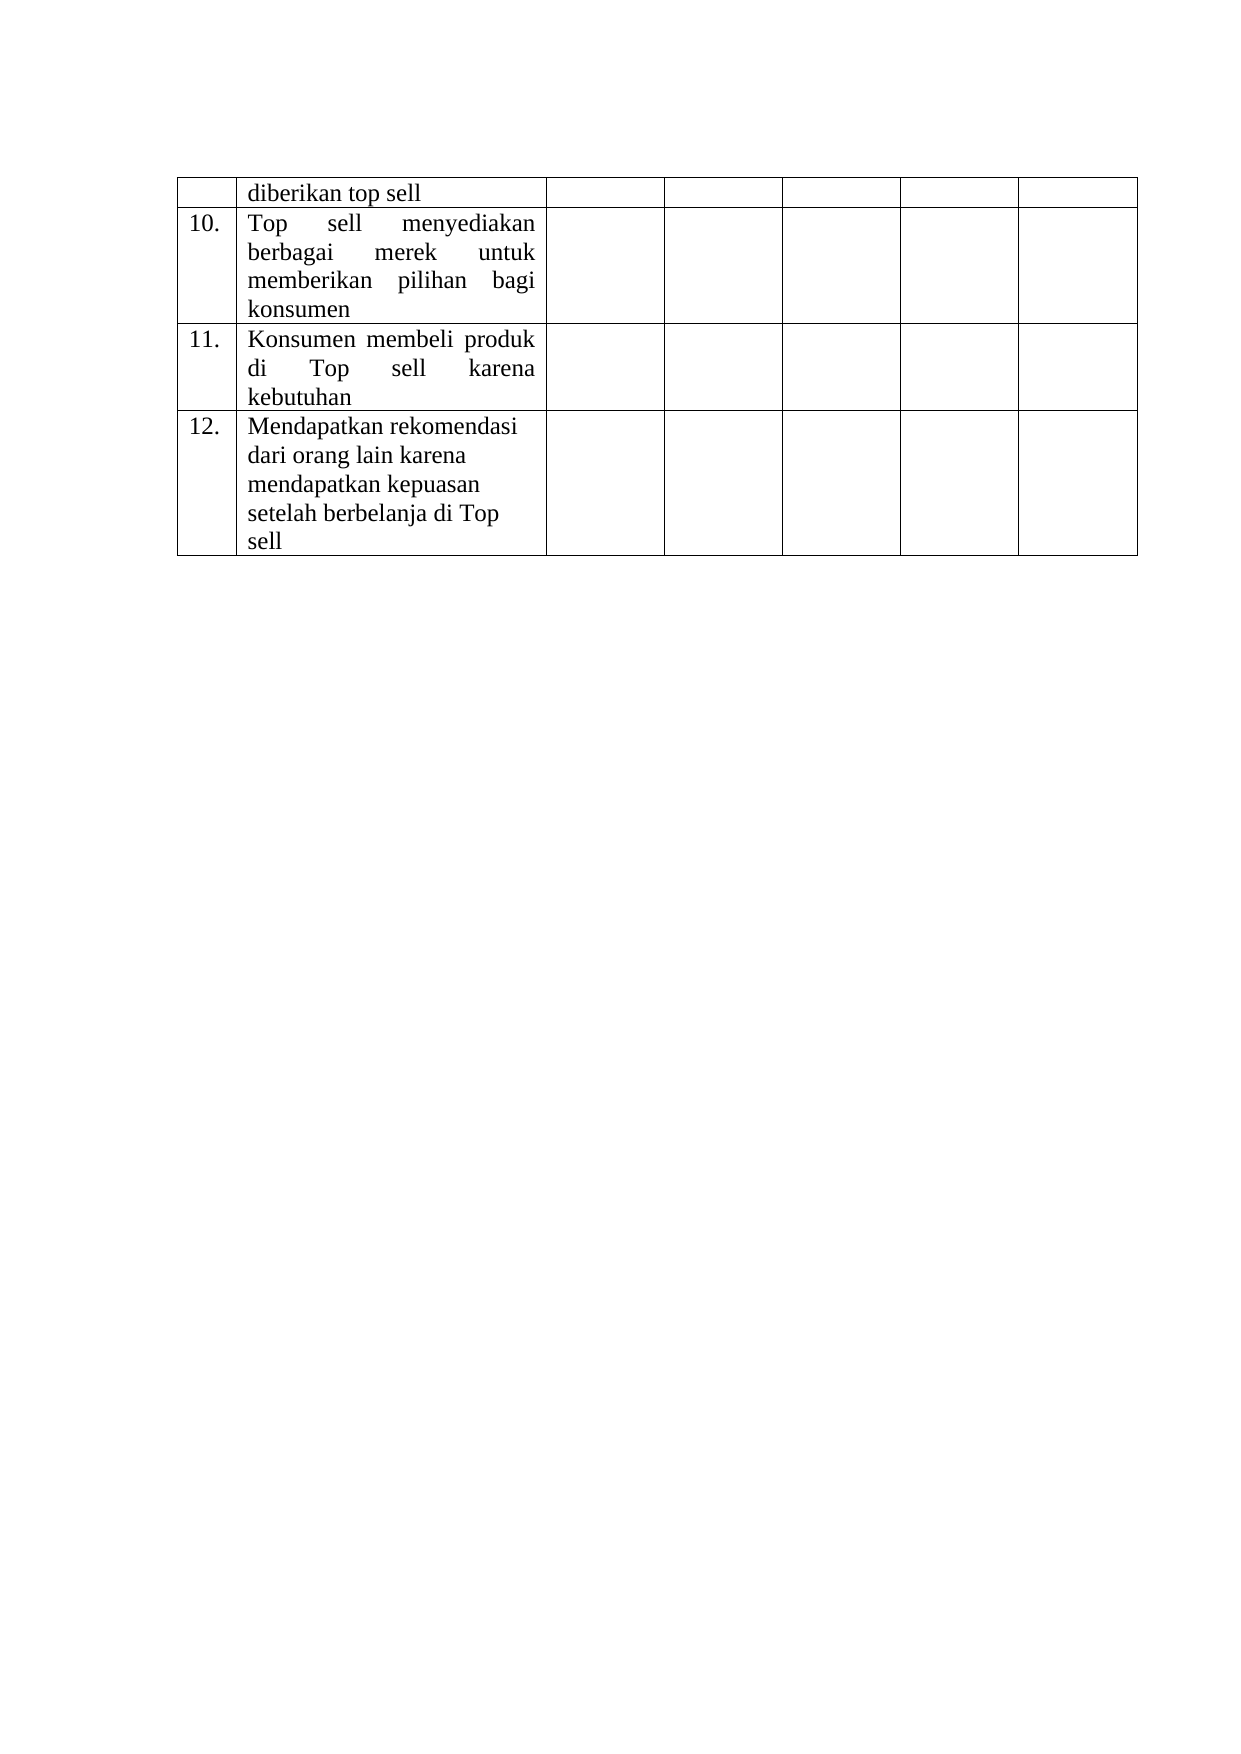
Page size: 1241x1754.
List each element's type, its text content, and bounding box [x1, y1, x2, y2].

table_cell [901, 178, 1018, 207]
table_cell Top sell menyediakan berbagai merek untuk memberikan pilihan bagi konsumen [237, 208, 546, 323]
table_cell [901, 208, 1018, 323]
table_cell [665, 411, 782, 555]
table_cell [178, 178, 236, 207]
table_cell [901, 411, 1018, 555]
table_cell Konsumen membeli produk di Top sell karena kebutuhan [237, 324, 546, 410]
table_cell [547, 324, 664, 410]
table_cell [1019, 324, 1137, 410]
table_cell [783, 178, 900, 207]
table_cell [783, 411, 900, 555]
table_cell [178, 208, 236, 323]
table_cell [178, 324, 236, 410]
table_cell [547, 208, 664, 323]
table_cell [547, 411, 664, 555]
table_cell [665, 208, 782, 323]
table_cell [665, 324, 782, 410]
table_cell Mendapatkan rekomendasi dari orang lain karena mendapatkan kepuasan setelah berbelanja di Top sell [237, 411, 546, 555]
table_cell [665, 178, 782, 207]
table_cell [178, 411, 236, 555]
table_cell [901, 324, 1018, 410]
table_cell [237, 178, 546, 207]
table_cell [1019, 411, 1137, 555]
table_cell [783, 324, 900, 410]
table_cell [547, 178, 664, 207]
table_cell [783, 208, 900, 323]
table_cell [1019, 178, 1137, 207]
table_cell [1019, 208, 1137, 323]
